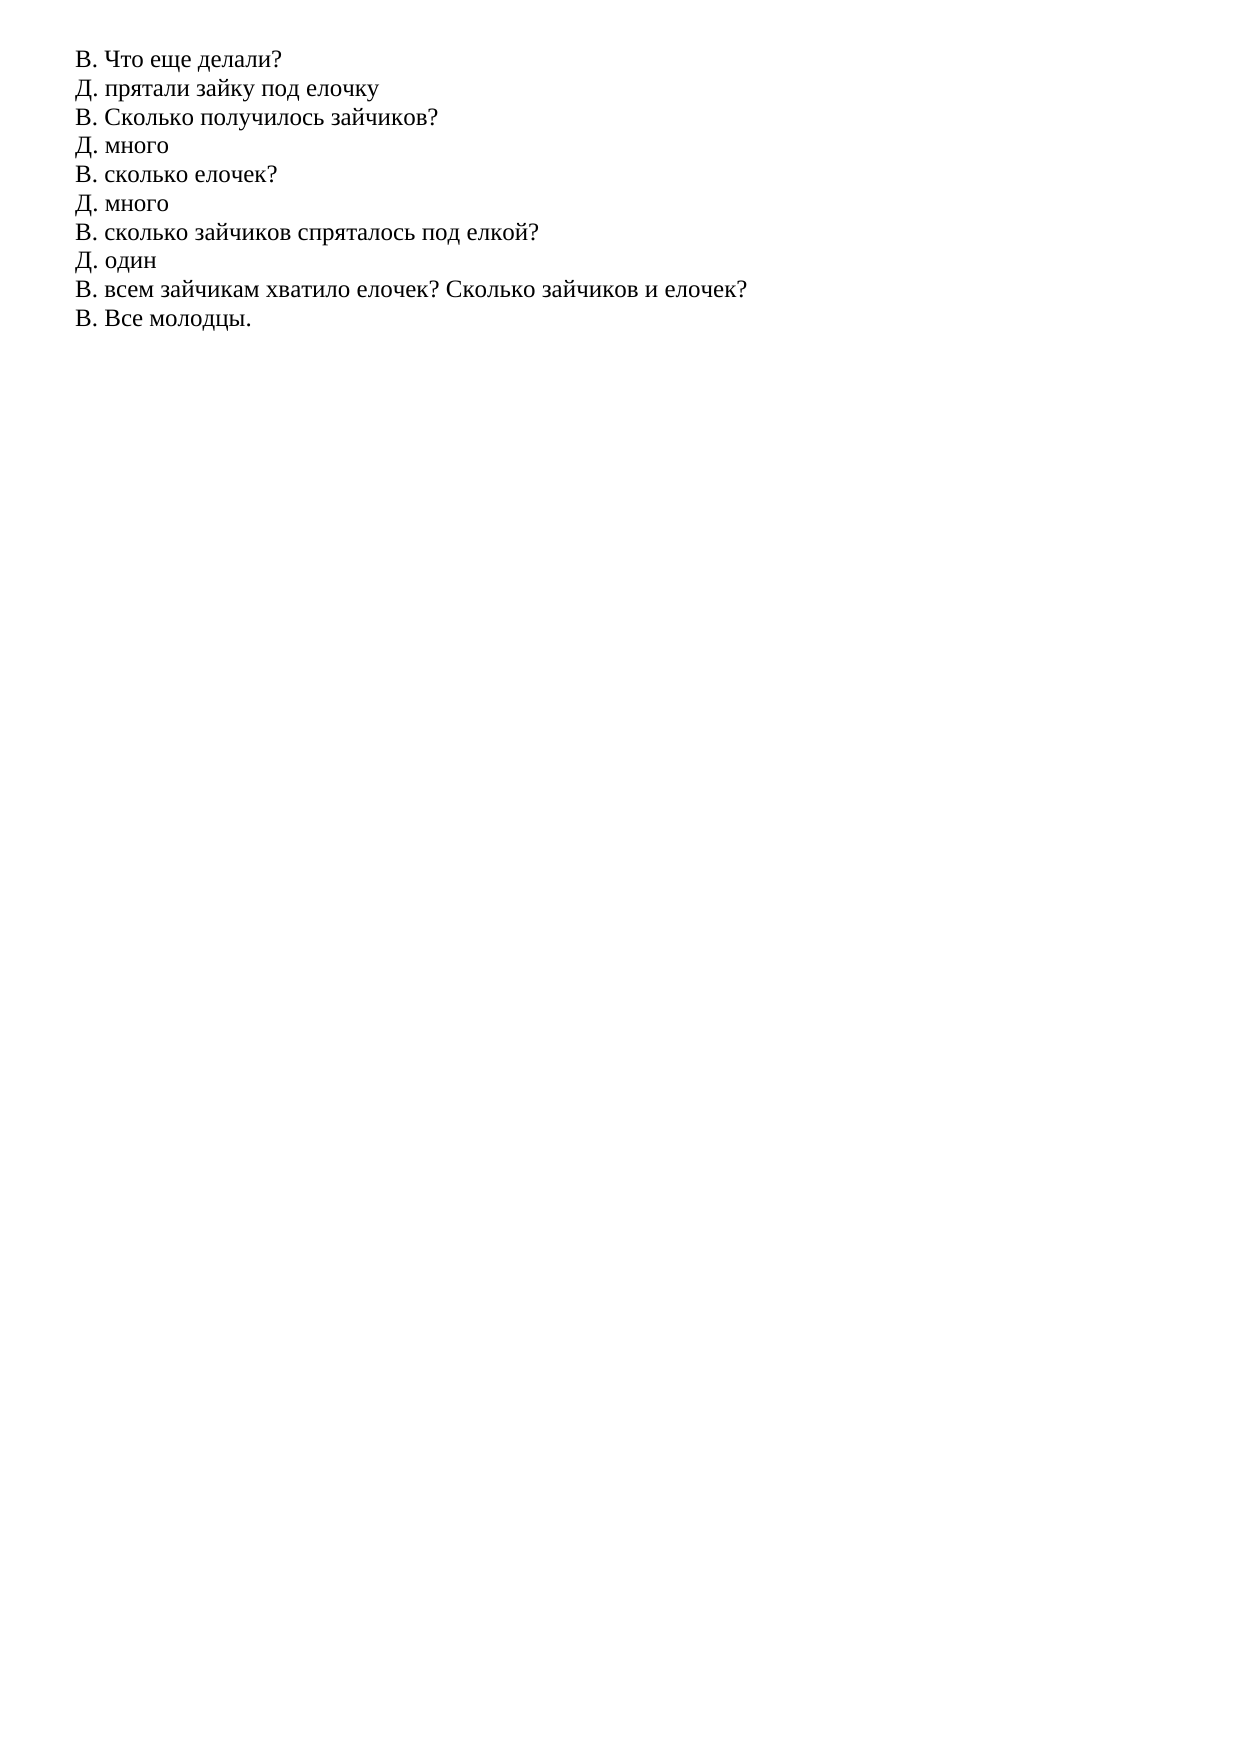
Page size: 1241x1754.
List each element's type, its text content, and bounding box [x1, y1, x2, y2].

text В. всем зайчикам хватило елочек? Сколько зайчиков и елочек? [75, 274, 1165, 303]
text Д. много [75, 131, 1165, 159]
text В. сколько елочек? [75, 159, 1165, 188]
text В. Все молодцы. [75, 303, 1165, 332]
text Д. прятали зайку под елочку [75, 73, 1165, 102]
text Д. один [75, 246, 1165, 274]
text В. сколько зайчиков спряталось под елкой? [75, 217, 1165, 246]
text В. Сколько получилось зайчиков? [75, 102, 1165, 131]
text Д. много [75, 188, 1165, 217]
text В. Что еще делали? [75, 44, 1165, 73]
